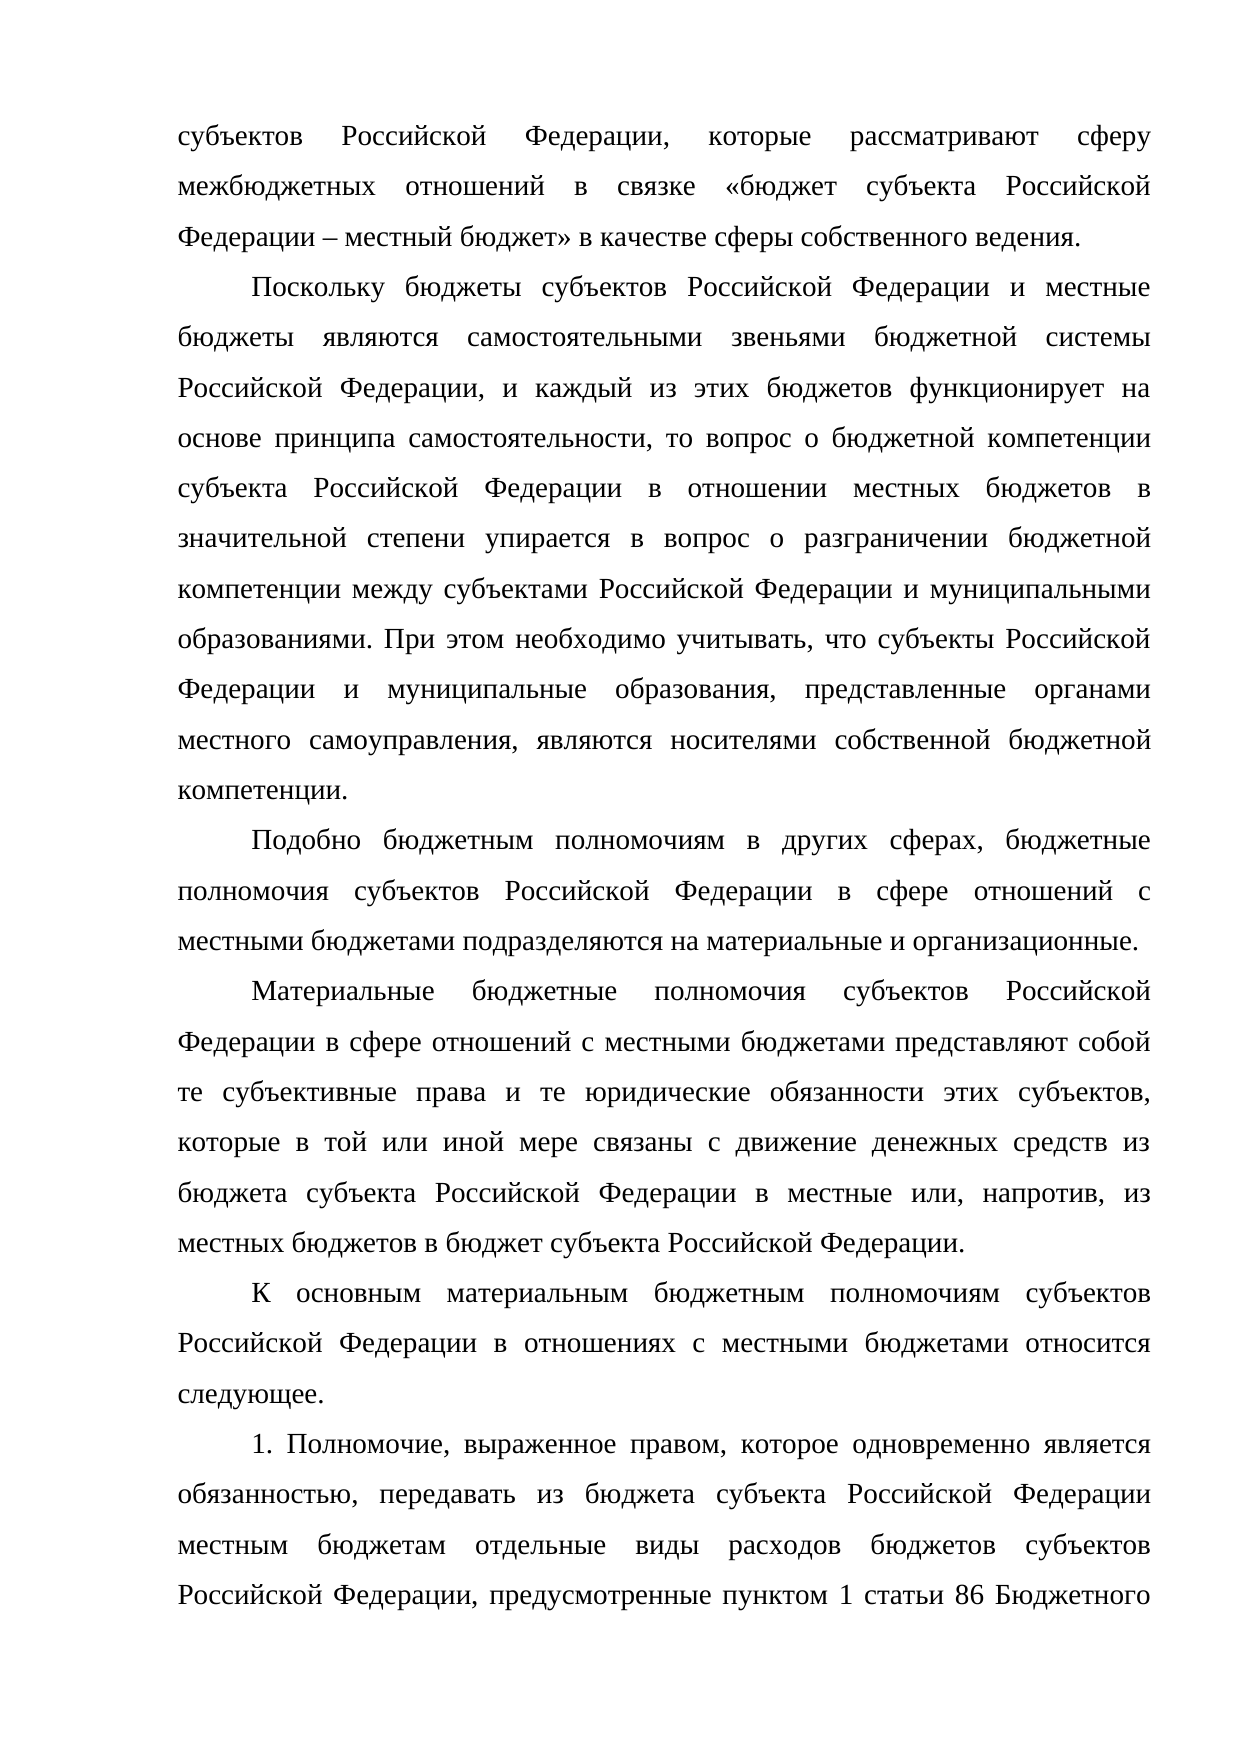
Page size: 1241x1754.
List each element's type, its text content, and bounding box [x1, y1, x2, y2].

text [177, 118, 1152, 252]
text Поскольку бюджеты субъектов Российской Федерации и местные бюджеты являются самостоятельными звеньями бюджетной системы Российской Федерации, и каждый из этих бюджетов функционирует на основе принципа самостоятельности, то вопрос о бюджетной компетенции субъекта Российской Федерации в отношении местных бюджетов в значительной степени упирается в вопрос о разграничении бюджетной компетенции между субъектами Российской Федерации и муниципальными образованиями. При этом необходимо учитывать, что субъекты Российской Федерации и муниципальные образования, представленные органами местного самоуправления, являются носителями собственной бюджетной компетенции. [177, 269, 1152, 806]
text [177, 1426, 1152, 1611]
text К основным материальным бюджетным полномочиям субъектов Российской Федерации в отношениях с местными бюджетами относится следующее. [177, 1275, 1152, 1409]
text Подобно бюджетным полномочиям в других сферах, бюджетные полномочия субъектов Российской Федерации в сфере отношений с местными бюджетами подразделяются на материальные и организационные. [177, 822, 1152, 957]
text Материальные бюджетные полномочия субъектов Российской Федерации в сфере отношений с местными бюджетами представляют собой те субъективные права и те юридические обязанности этих субъектов, которые в той или иной мере связаны с движение денежных средств из бюджета субъекта Российской Федерации в местные или, напротив, из местных бюджетов в бюджет субъекта Российской Федерации. [177, 973, 1152, 1258]
